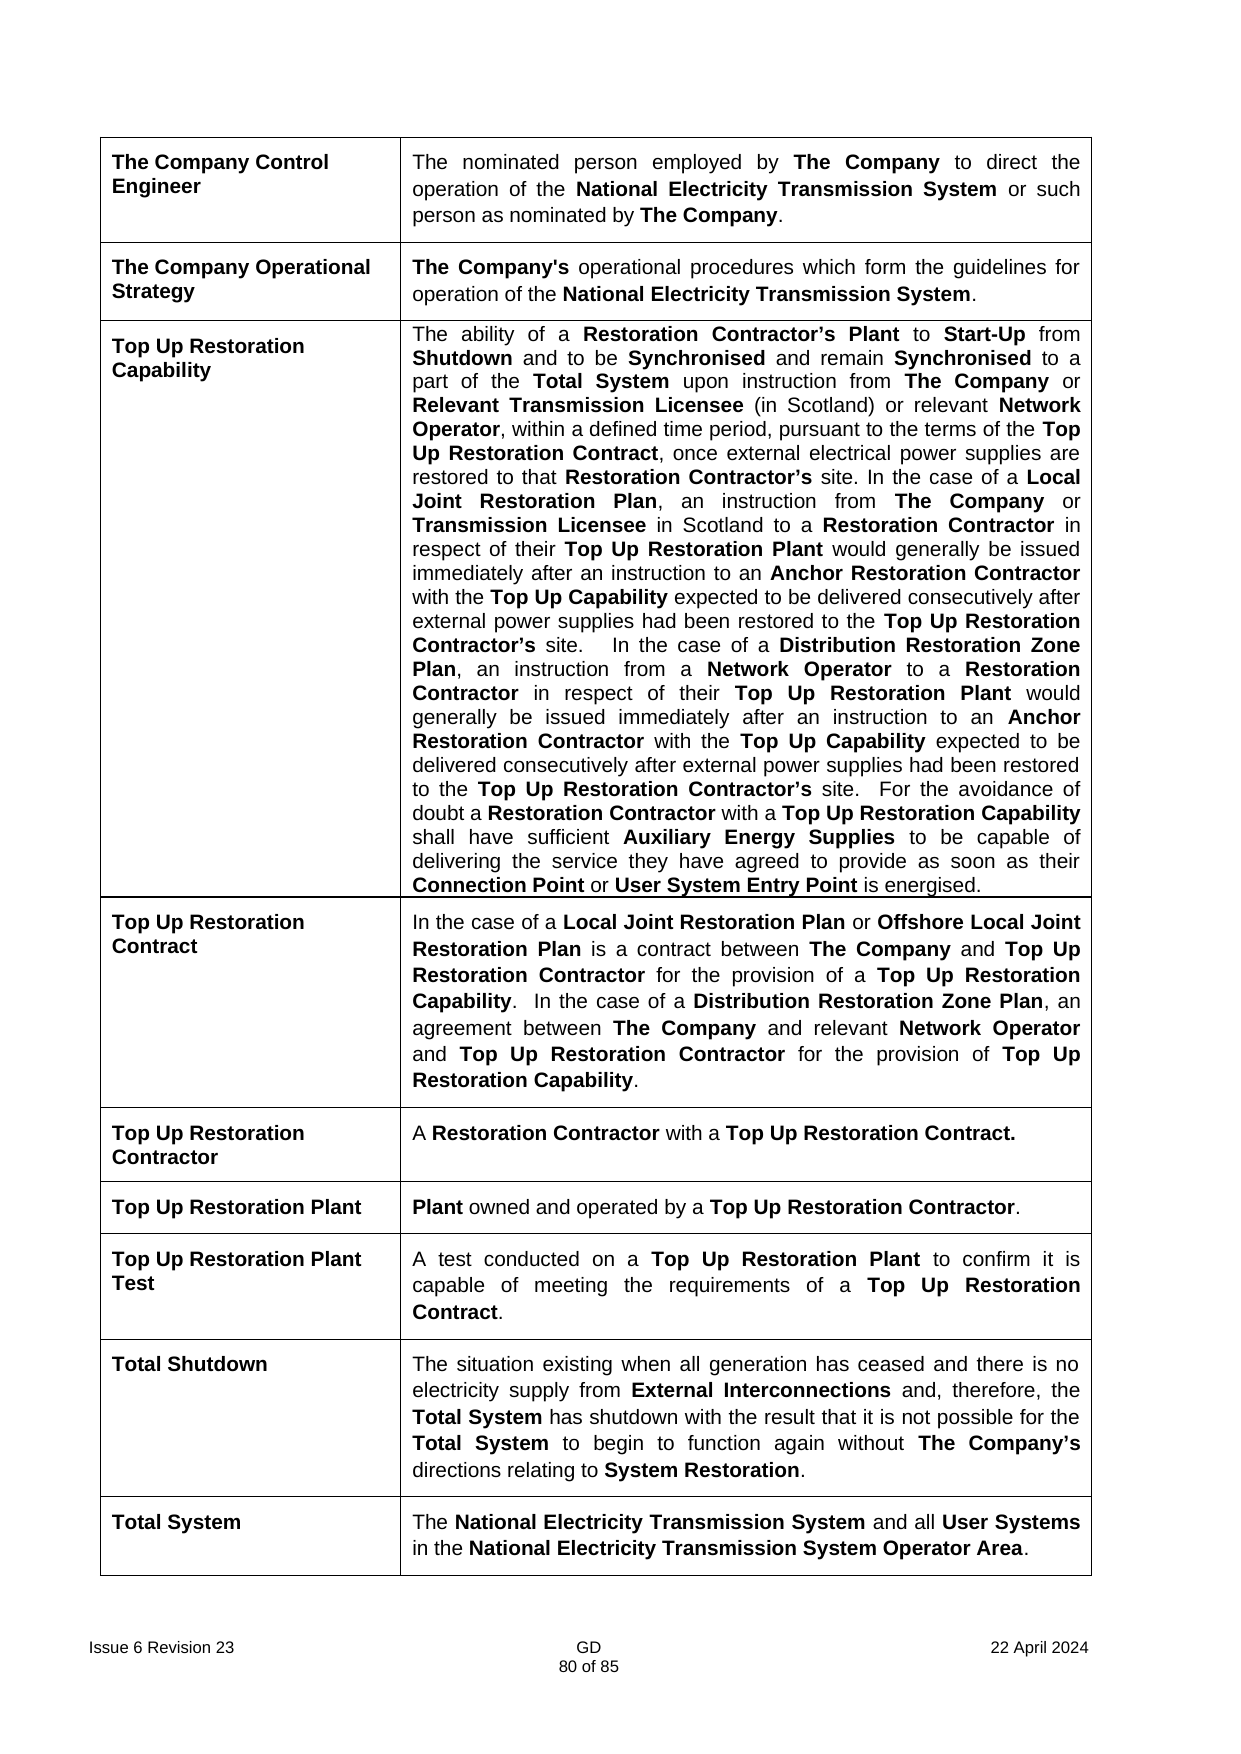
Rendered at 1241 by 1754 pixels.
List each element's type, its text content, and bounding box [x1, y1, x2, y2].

table_cell In the case of a Local Joint Restoration Plan or Offshore Local Joint Restoration Plan is a contract between The Company and Top Up Restoration Contractor for the provision of a Top Up Restoration Capability. In the case of a Distribution Restoration Zone Plan, an agreement between The Company and relevant Network Operator and Top Up Restoration Contractor for the provision of Top Up Restoration Capability. [401, 898, 1091, 1107]
table_cell A test conducted on a Top Up Restoration Plant to confirm it is capable of meeting the requirements of a Top Up Restoration Contract. [401, 1234, 1091, 1338]
table_cell The Company's operational procedures which form the guidelines for operation of the National Electricity Transmission System. [401, 243, 1091, 320]
table_cell The Company Operational Strategy [101, 243, 400, 320]
table_cell The situation existing when all generation has ceased and there is no electricity supply from External Interconnections and, therefore, the Total System has shutdown with the result that it is not possible for the Total System to begin to function again without The Company’s directions relating to System Restoration. [401, 1340, 1091, 1496]
table_cell Top Up Restoration Contractor [101, 1108, 400, 1181]
table_cell The Company Control Engineer [101, 138, 400, 242]
table_cell Total System [101, 1497, 400, 1575]
table_cell Top Up Restoration Capability [101, 321, 400, 896]
table_cell Total Shutdown [101, 1340, 400, 1496]
table_cell Top Up Restoration Plant Test [101, 1234, 400, 1338]
table_cell The nominated person employed by The Company to direct the operation of the National Electricity Transmission System or such person as nominated by The Company. [401, 138, 1091, 242]
table_cell A Restoration Contractor with a Top Up Restoration Contract. [401, 1108, 1091, 1181]
table_cell Plant owned and operated by a Top Up Restoration Contractor. [401, 1182, 1091, 1233]
table_cell The ability of a Restoration Contractor’s Plant to Start-Up from Shutdown and to be Synchronised and remain Synchronised to a part of the Total System upon instruction from The Company or Relevant Transmission Licensee (in Scotland) or relevant Network Operator, within a defined time period, pursuant to the terms of the Top Up Restoration Contract, once external electrical power supplies are restored to that Restoration Contractor’s site. In the case of a Local Joint Restoration Plan, an instruction from The Company or Transmission Licensee in Scotland to a Restoration Contractor in respect of their Top Up Restoration Plant would generally be issued immediately after an instruction to an Anchor Restoration Contractor with the Top Up Capability expected to be delivered consecutively after external power supplies had been restored to the Top Up Restoration Contractor’s site. In the case of a Distribution Restoration Zone Plan, an instruction from a Network Operator to a Restoration Contractor in respect of their Top Up Restoration Plant would generally be issued immediately after an instruction to an Anchor Restoration Contractor with the Top Up Capability expected to be delivered consecutively after external power supplies had been restored to the Top Up Restoration Contractor’s site. For the avoidance of doubt a Restoration Contractor with a Top Up Restoration Capability shall have sufficient Auxiliary Energy Supplies to be capable of delivering the service they have agreed to provide as soon as their Connection Point or User System Entry Point is energised. [401, 321, 1091, 896]
table_cell Top Up Restoration Contract [101, 898, 400, 1107]
table_cell The National Electricity Transmission System and all User Systems in the National Electricity Transmission System Operator Area. [401, 1497, 1091, 1575]
table_cell Top Up Restoration Plant [101, 1182, 400, 1233]
